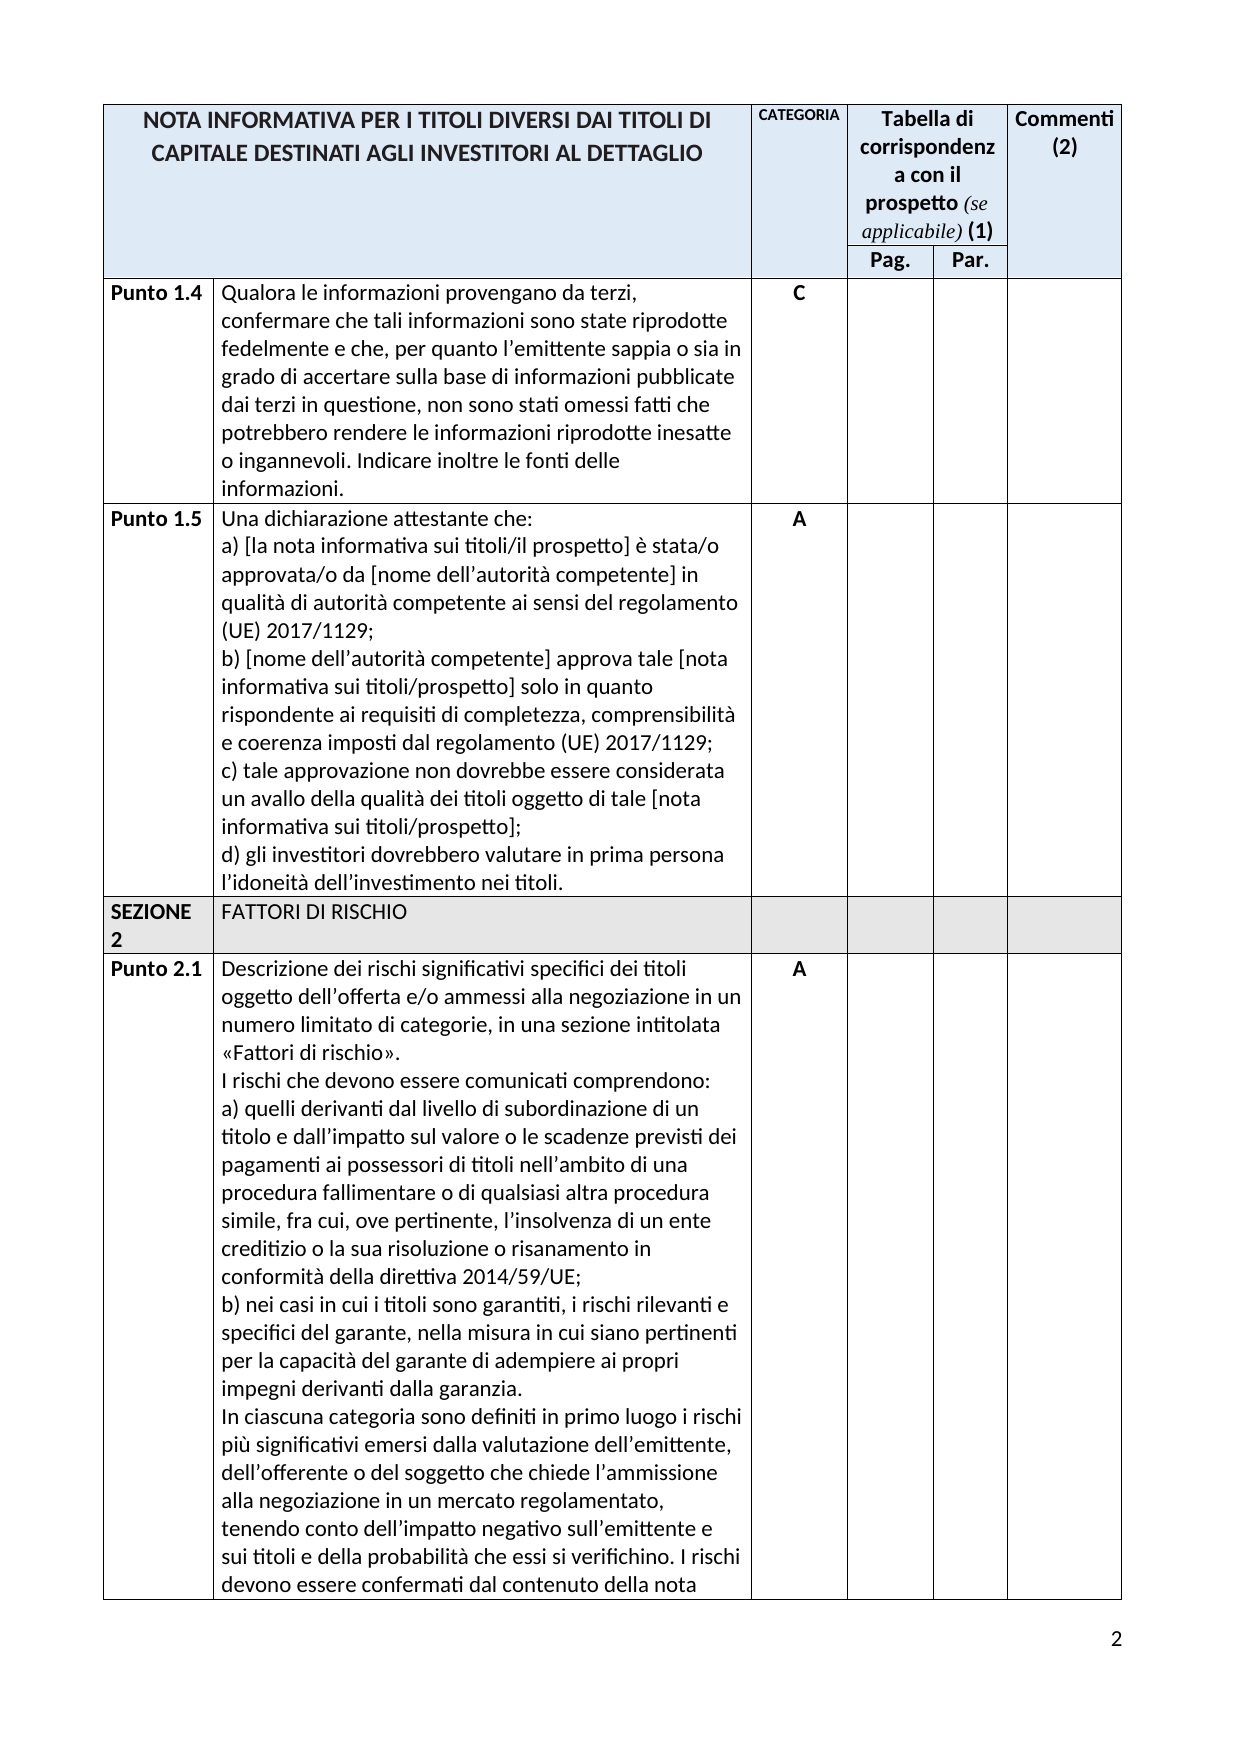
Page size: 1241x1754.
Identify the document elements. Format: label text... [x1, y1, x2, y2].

table_cell A [752, 504, 847, 896]
table_cell Par. [934, 246, 1007, 277]
table_cell [752, 897, 847, 953]
table_cell [1008, 504, 1121, 896]
table_cell [934, 897, 1007, 953]
table_cell C [752, 279, 847, 503]
table_cell Qualora le informazioni provengano da terzi, confermare che tali informazioni sono state riprodotte fedelmente e che, per quanto l’emittente sappia o sia in grado di accertare sulla base di informazioni pubblicate dai terzi in questione, non sono stati omessi fatti che potrebbero rendere le informazioni riprodotte inesatte o ingannevoli. Indicare inoltre le fonti delle informazioni. [214, 279, 751, 503]
table_cell Punto 1.5 [104, 504, 213, 896]
table_header Commenti (2) [1008, 105, 1121, 277]
table_header Tabella di corrispondenza con il prospetto (se applicabile) (1) [848, 105, 1007, 244]
table_cell [934, 279, 1007, 503]
table_cell [848, 954, 933, 1598]
table_cell SEZIONE 2 [104, 897, 213, 953]
table_cell [1008, 954, 1121, 1598]
table_header NOTA INFORMATIVA PER I TITOLI DIVERSI DAI TITOLI DI CAPITALE DESTINATI AGLI INVESTITORI AL DETTAGLIO [104, 105, 751, 277]
table_cell Punto 1.4 [104, 279, 213, 503]
table_cell [848, 504, 933, 896]
table_cell Pag. [848, 246, 933, 277]
table_header CATEGORIA [752, 105, 847, 277]
table_cell Punto 2.1 [104, 954, 213, 1598]
table_cell Una dichiarazione attestante che: a) [la nota informativa sui titoli/il prospetto] è stata/o approvata/o da [nome dell’autorità competente] in qualità di autorità competente ai sensi del regolamento (UE) 2017/1129; b) [nome dell’autorità competente] approva tale [nota informativa sui titoli/prospetto] solo in quanto rispondente ai requisiti di completezza, comprensibilità e coerenza imposti dal regolamento (UE) 2017/1129; c) tale approvazione non dovrebbe essere considerata un avallo della qualità dei titoli oggetto di tale [nota informativa sui titoli/prospetto]; d) gli investitori dovrebbero valutare in prima persona l’idoneità dell’investimento nei titoli. [214, 504, 751, 896]
table_cell A [752, 954, 847, 1598]
table_cell [848, 897, 933, 953]
table_cell [1008, 279, 1121, 503]
table_cell FATTORI DI RISCHIO [214, 897, 751, 953]
table_cell [848, 279, 933, 503]
table_cell [934, 954, 1007, 1598]
table_cell [1008, 897, 1121, 953]
table_cell [934, 504, 1007, 896]
